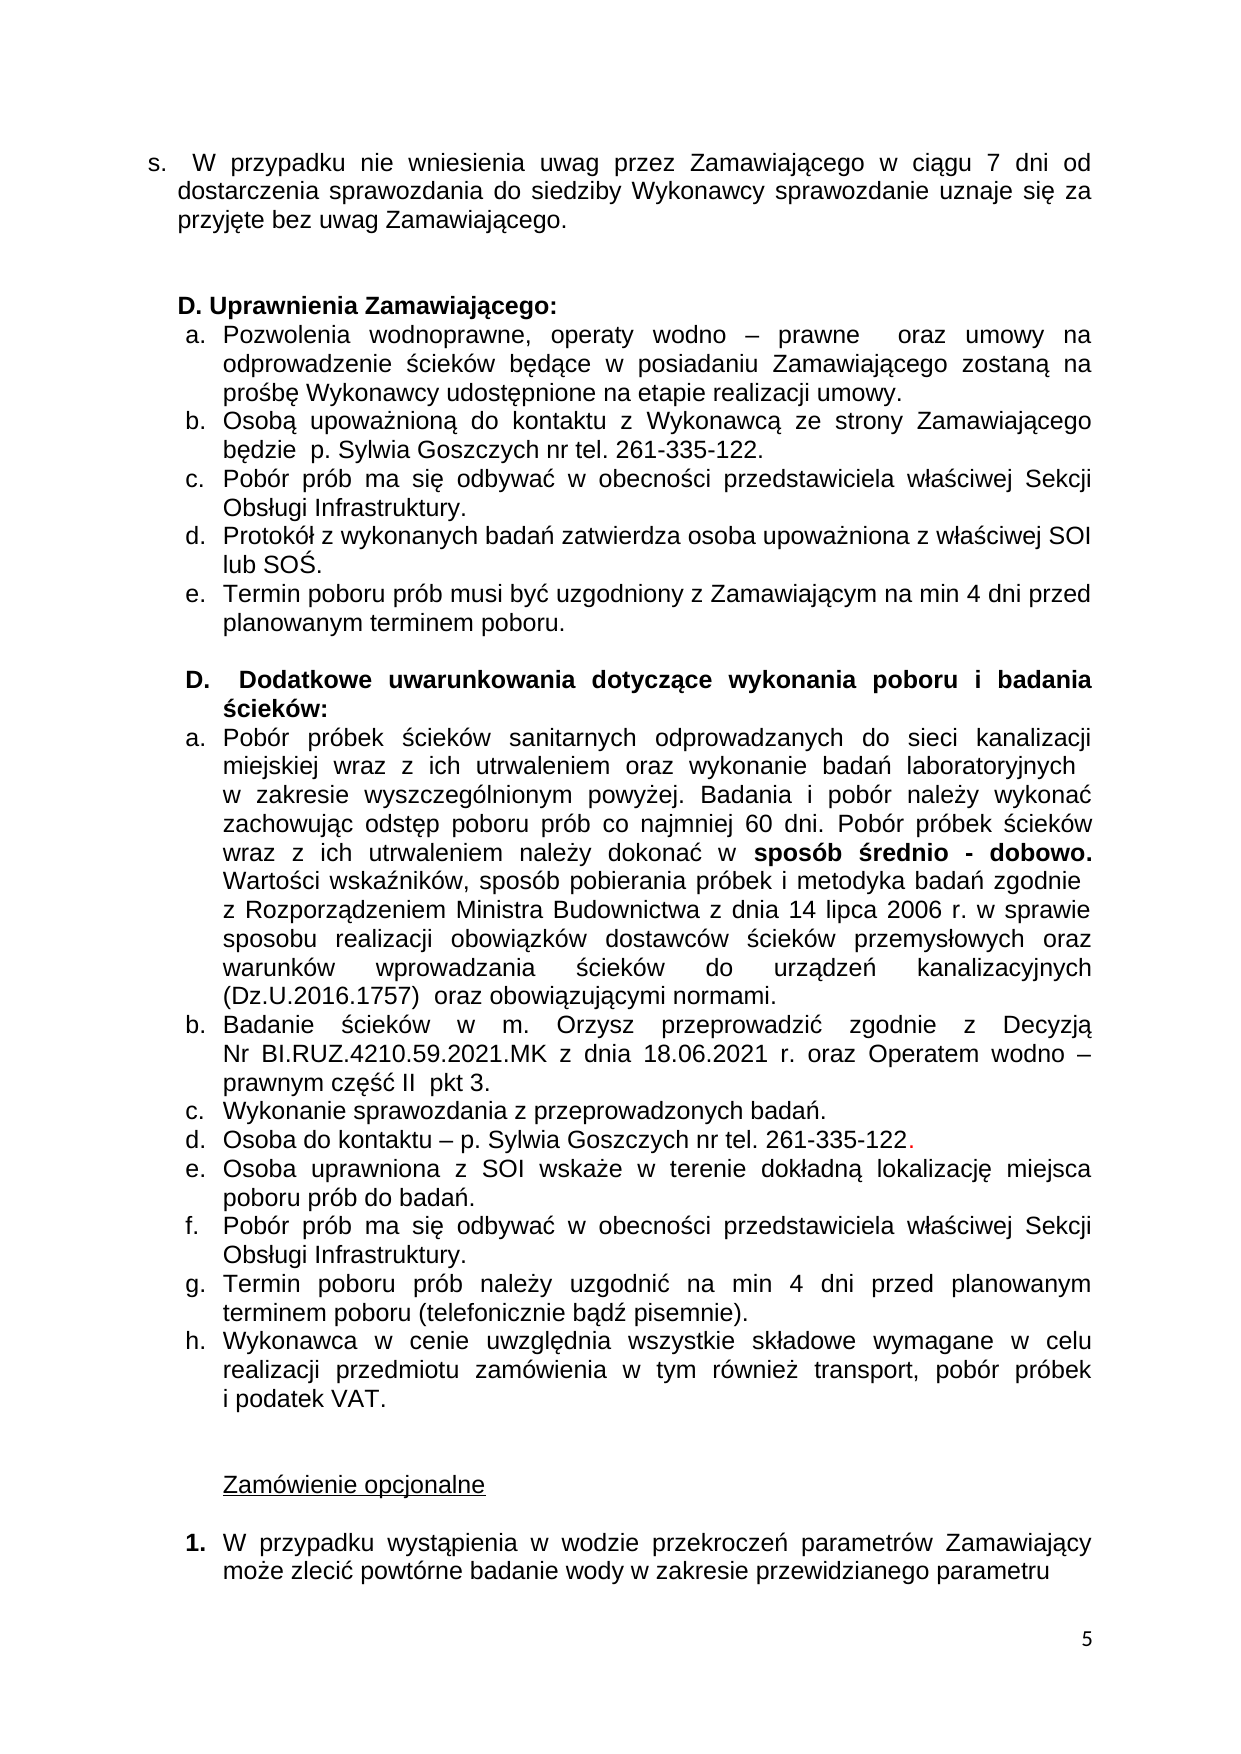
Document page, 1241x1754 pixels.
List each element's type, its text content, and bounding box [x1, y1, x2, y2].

list Protokół z wykonanych badań zatwierdza osoba upoważniona z właściwej SOI lub SOŚ. [185, 521, 1093, 579]
list Termin poboru prób należy uzgodnić na min 4 dni przed planowanym terminem poboru (telefonicznie bądź pisemnie). [185, 1269, 1093, 1326]
list W przypadku wystąpienia w wodzie przekroczeń parametrów Zamawiający może zlecić powtórne badanie wody w zakresie przewidzianego parametru [185, 1528, 1093, 1585]
list Zamówienie opcjonalne [223, 1470, 1093, 1499]
list Osoba do kontaktu – p. Sylwia Goszczych nr tel. 261-335-122. [185, 1125, 1093, 1154]
list Pozwolenia wodnoprawne, operaty wodno – prawne oraz umowy na odprowadzenie ścieków będące w posiadaniu Zamawiającego zostaną na prośbę Wykonawcy udostępnione na etapie realizacji umowy. [185, 320, 1093, 406]
list Wykonawca w cenie uwzględnia wszystkie składowe wymagane w celu realizacji przedmiotu zamówienia w tym również transport, pobór próbek i podatek VAT. [185, 1326, 1093, 1413]
list Osoba uprawniona z SOI wskaże w terenie dokładną lokalizację miejsca poboru prób do badań. [185, 1154, 1093, 1211]
list D. Uprawnienia Zamawiającego: [177, 291, 1093, 320]
list Osobą upoważnioną do kontaktu z Wykonawcą ze strony Zamawiającego będzie p. Sylwia Goszczych nr tel. 261-335-122. [185, 406, 1093, 464]
list Wykonanie sprawozdania z przeprowadzonych badań. [185, 1096, 1093, 1125]
list Pobór prób ma się odbywać w obecności przedstawiciela właściwej Sekcji Obsługi Infrastruktury. [185, 464, 1093, 521]
list Pobór prób ma się odbywać w obecności przedstawiciela właściwej Sekcji Obsługi Infrastruktury. [185, 1211, 1093, 1269]
list Pobór próbek ścieków sanitarnych odprowadzanych do sieci kanalizacji miejskiej wraz z ich utrwaleniem oraz wykonanie badań laboratoryjnych w zakresie wyszczególnionym powyżej. Badania i pobór należy wykonać zachowując odstęp poboru prób co najmniej 60 dni. Pobór próbek ścieków wraz z ich utrwaleniem należy dokonać w sposób średnio - dobowo. Wartości wskaźników, sposób pobierania próbek i metodyka badań zgodnie z Rozporządzeniem Ministra Budownictwa z dnia 14 lipca 2006 r. w sprawie sposobu realizacji obowiązków dostawców ścieków przemysłowych oraz warunków wprowadzania ścieków do urządzeń kanalizacyjnych (Dz.U.2016.1757) oraz obowiązującymi normami. [185, 723, 1093, 1010]
list Dodatkowe uwarunkowania dotyczące wykonania poboru i badania ścieków: [185, 665, 1093, 723]
list W przypadku nie wniesienia uwag przez Zamawiającego w ciągu 7 dni od dostarczenia sprawozdania do siedziby Wykonawcy sprawozdanie uznaje się za przyjęte bez uwag Zamawiającego. [148, 148, 1093, 234]
list Badanie ścieków w m. Orzysz przeprowadzić zgodnie z Decyzją Nr BI.RUZ.4210.59.2021.MK z dnia 18.06.2021 r. oraz Operatem wodno – prawnym część II pkt 3. [185, 1010, 1093, 1096]
list Termin poboru prób musi być uzgodniony z Zamawiającym na min 4 dni przed planowanym terminem poboru. [185, 579, 1093, 636]
